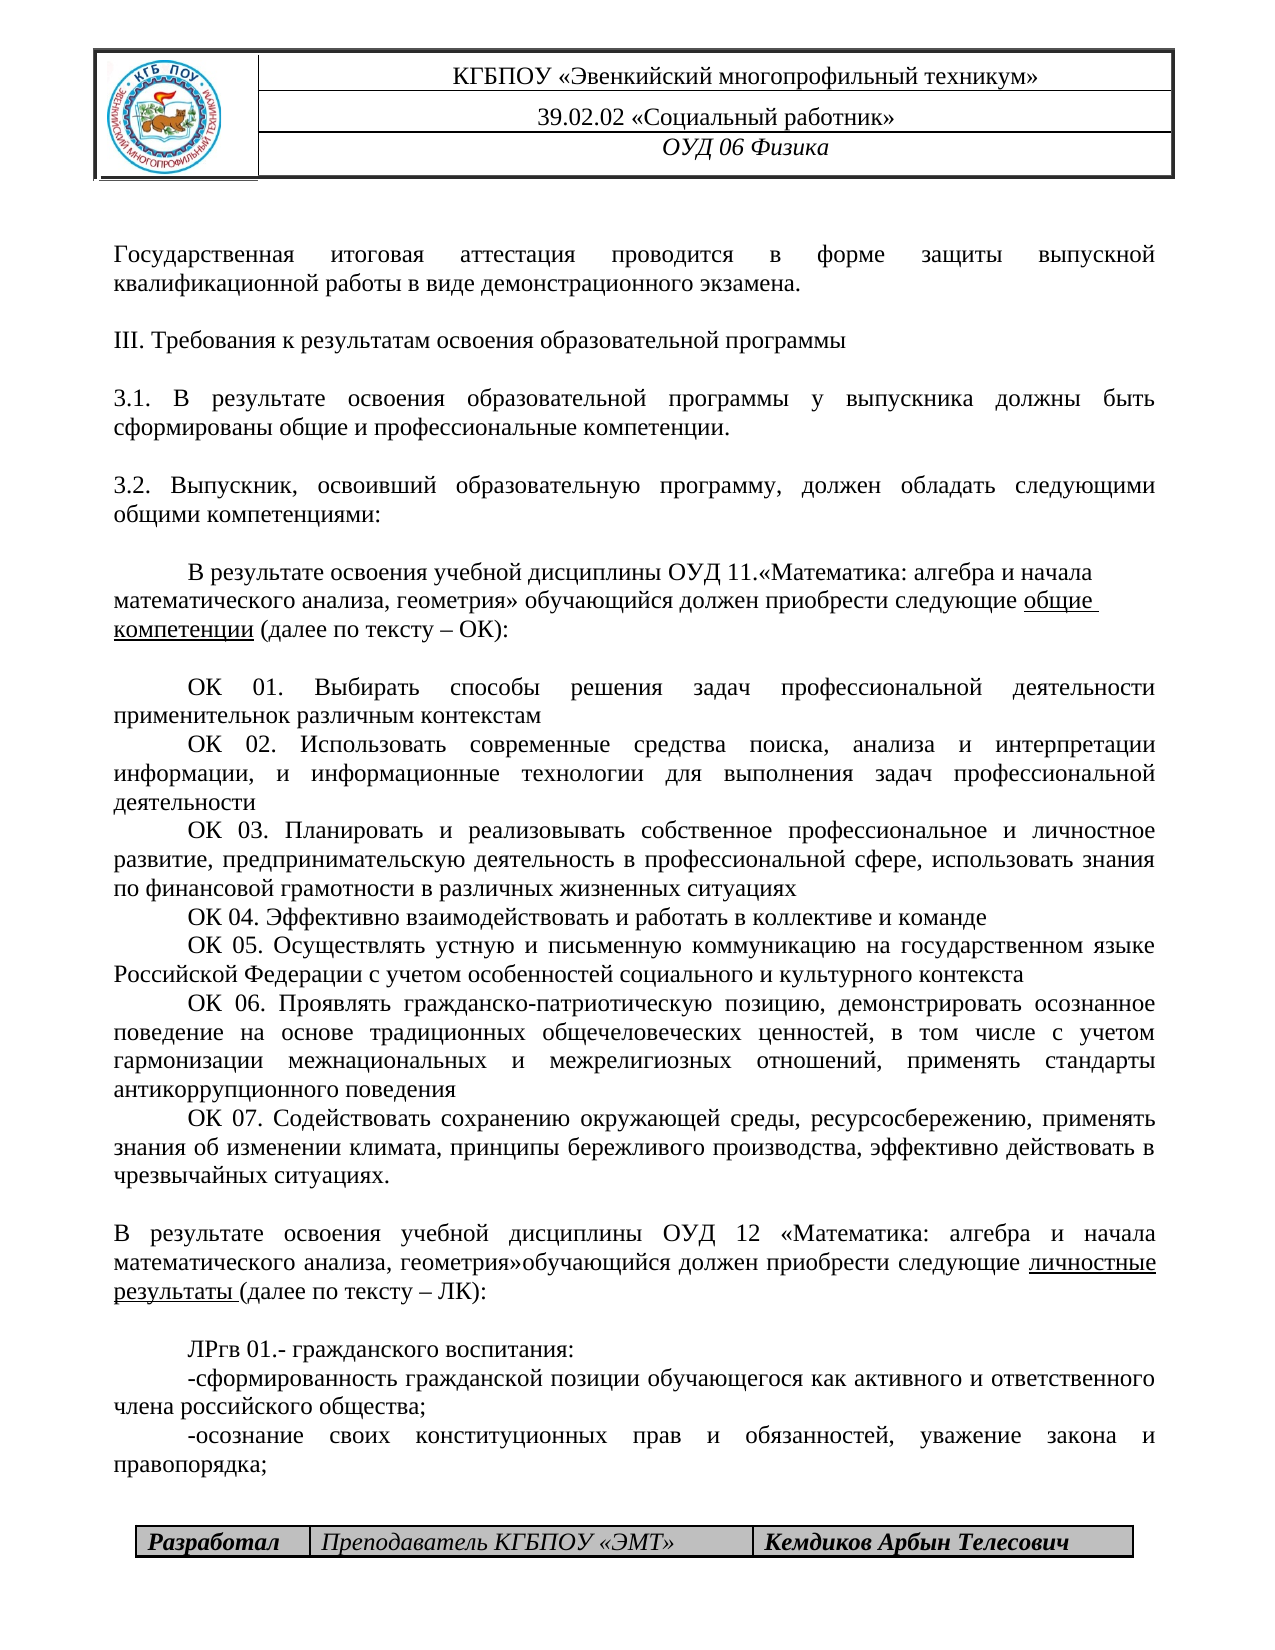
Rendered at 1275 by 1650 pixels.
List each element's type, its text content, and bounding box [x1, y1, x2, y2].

list ОК 01. Выбирать способы решения задач профессиональной деятельности применительнок различным контекстам [113, 672, 1156, 729]
list ОК 05. Осуществлять устную и письменную коммуникацию на государственном языке Российской Федерации с учетом особенностей социального и культурного контекста [113, 931, 1156, 988]
text 3.2. Выпускник, освоивший образовательную программу, должен обладать следующими общими компетенциями: [113, 470, 1156, 528]
text 3.1. В результате освоения образовательной программы у выпускника должны быть сформированы общие и профессиональные компетенции. [113, 383, 1156, 441]
list ОК 04. Эффективно взаимодействовать и работать в коллективе и команде [113, 902, 1156, 931]
list ОК 03. Планировать и реализовывать собственное профессиональное и личностное развитие, предпринимательскую деятельность в профессиональной сфере, использовать знания по финансовой грамотности в различных жизненных ситуациях [113, 816, 1156, 902]
text ЛРгв 01.- гражданского воспитания: [113, 1334, 1156, 1363]
text В результате освоения учебной дисциплины ОУД 11.«Математика: алгебра и начала математического анализа, геометрия» обучающийся должен приобрести следующие общие компетенции (далее по тексту – ОК): [113, 557, 1156, 643]
text -сформированность гражданской позиции обучающегося как активного и ответственного члена российского общества; [113, 1363, 1156, 1420]
list ОК 06. Проявлять гражданско-патриотическую позицию, демонстрировать осознанное поведение на основе традиционных общечеловеческих ценностей, в том числе с учетом гармонизации межнациональных и межрелигиозных отношений, применять стандарты антикоррупционного поведения [113, 988, 1156, 1103]
list ОК 07. Содействовать сохранению окружающей среды, ресурсосбережению, применять знания об изменении климата, принципы бережливого производства, эффективно действовать в чрезвычайных ситуациях. [113, 1103, 1156, 1189]
picture [107, 60, 222, 175]
text III. Требования к результатам освоения образовательной программы [113, 326, 1156, 354]
list ОК 02. Использовать современные средства поиска, анализа и интерпретации информации, и информационные технологии для выполнения задач профессиональной деятельности [113, 729, 1156, 816]
text -осознание своих конституционных прав и обязанностей, уважение закона и правопорядка; [113, 1420, 1156, 1478]
text В результате освоения учебной дисциплины ОУД 12 «Математика: алгебра и начала математического анализа, геометрия»обучающийся должен приобрести следующие личностные результаты (далее по тексту – ЛК): [113, 1218, 1156, 1305]
text Государственная итоговая аттестация проводится в форме защиты выпускной квалификационной работы в виде демонстрационного экзамена. [113, 239, 1156, 296]
